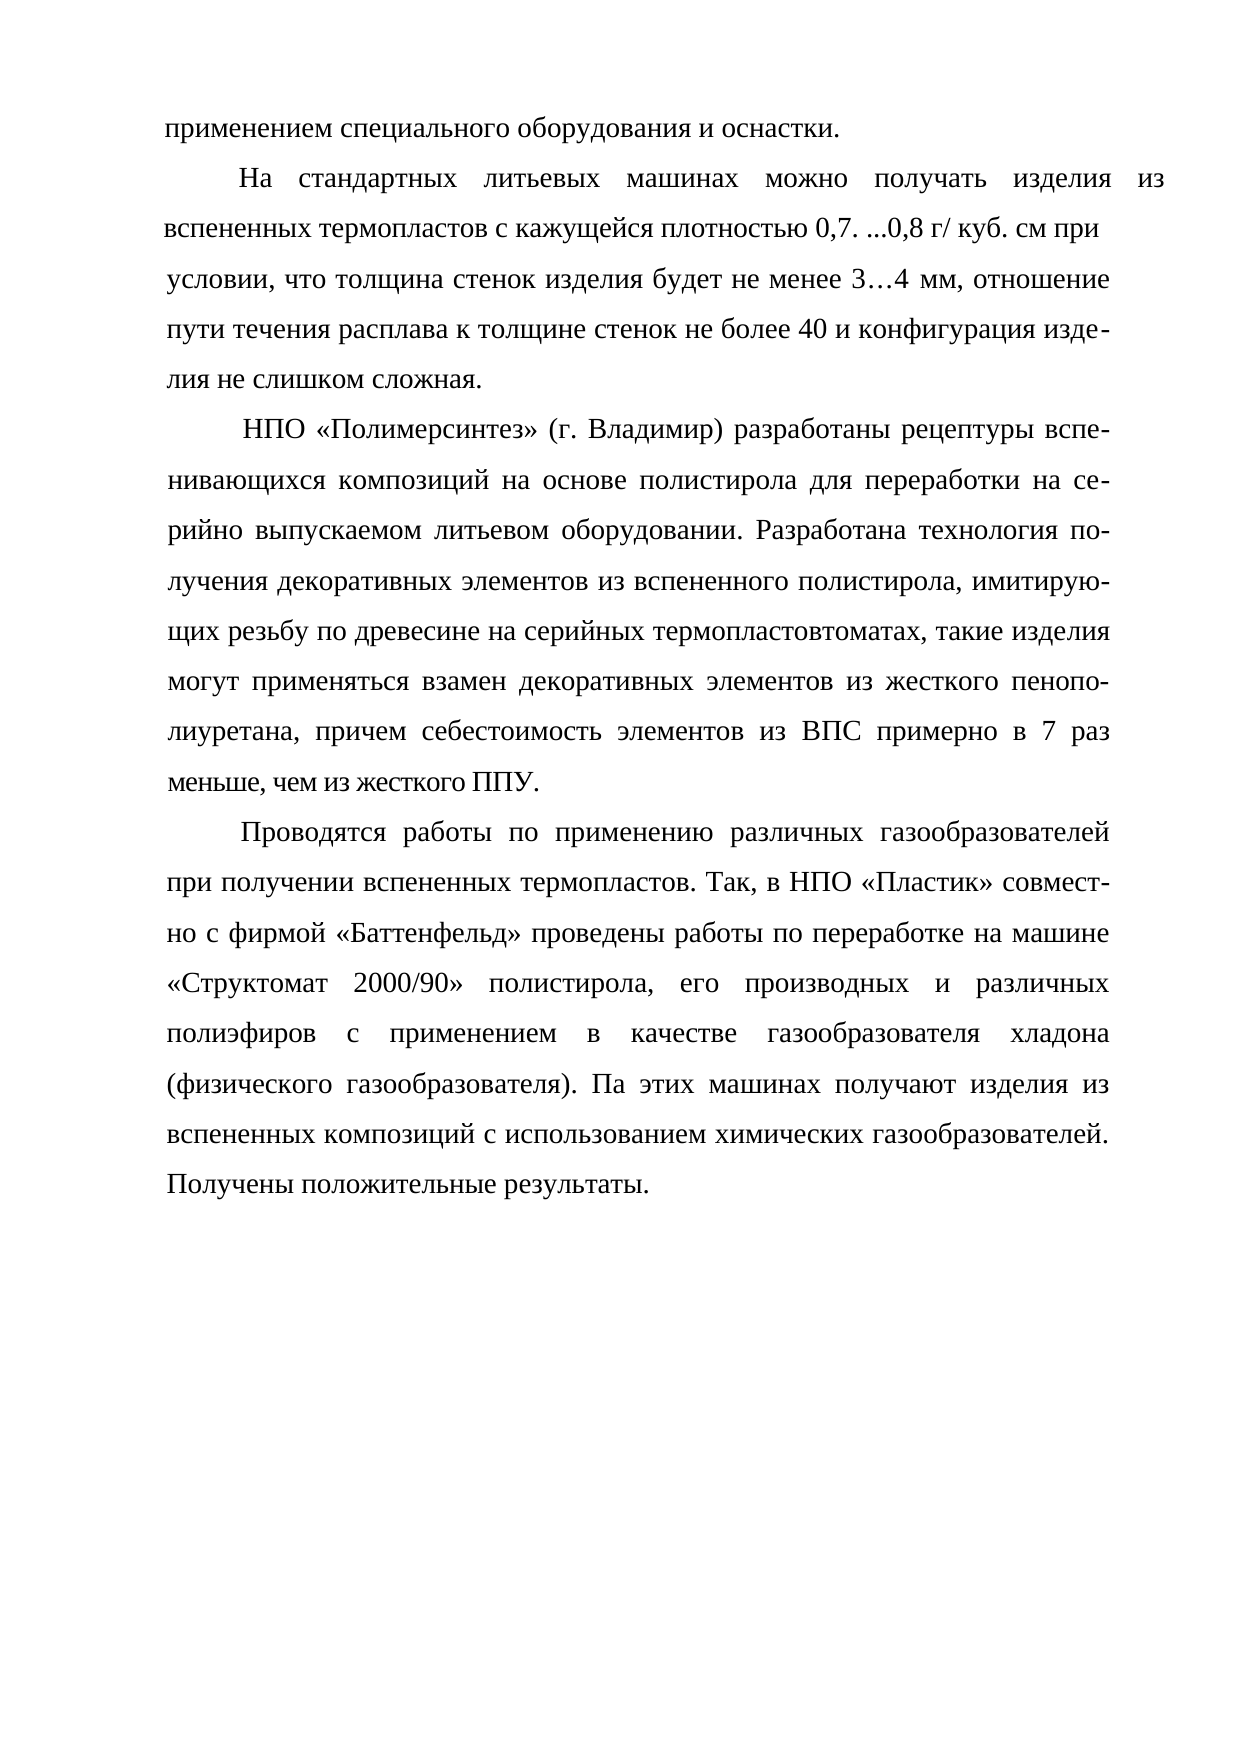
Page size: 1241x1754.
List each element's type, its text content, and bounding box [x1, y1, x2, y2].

text Проводятся работы по применению различных газообразователей при получении вспененных термопластов. Так, в НПО «Пластик» совместно с фирмой «Баттенфельд» проведены работы по переработке на машине «Структомат 2000/90» полистирола, его производных и различных полиэфиров с применением в качестве газообразователя хладона (физического газообразователя). Па этих машинах получают изделия из вспененных композиций с использованием химических газообразователей. Получены положительные результаты. [166, 814, 1110, 1200]
text НПО «Полимерсинтез» (г. Владимир) разработаны рецептуры вспенивающихся композиций на основе полистирола для переработки на серийно выпускаемом литьевом оборудовании. Разработана технология получения декоративных элементов из вспененного полистирола, имитирующих резьбу по древесине на серийных термопластовтоматах, такие изделия могут применяться взамен декоративных элементов из жесткого пенопо-лиуретана, причем себестоимость элементов из BПC примерно в 7 раз меньше, чем из жесткого ППУ. [167, 412, 1110, 797]
text На стандартных литьевых машинах можно получать изделия из вспененных термопластов с кажущейся плотностью 0,7. ...0,8 г/ куб. см при [163, 160, 1166, 244]
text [164, 110, 1166, 143]
text условии, что толщина стенок изделия будет не менее 3...4 мм, отношение пути течения расплава к толщине стенок не более 40 и конфигурация изделия не слишком сложная. [166, 261, 1110, 395]
